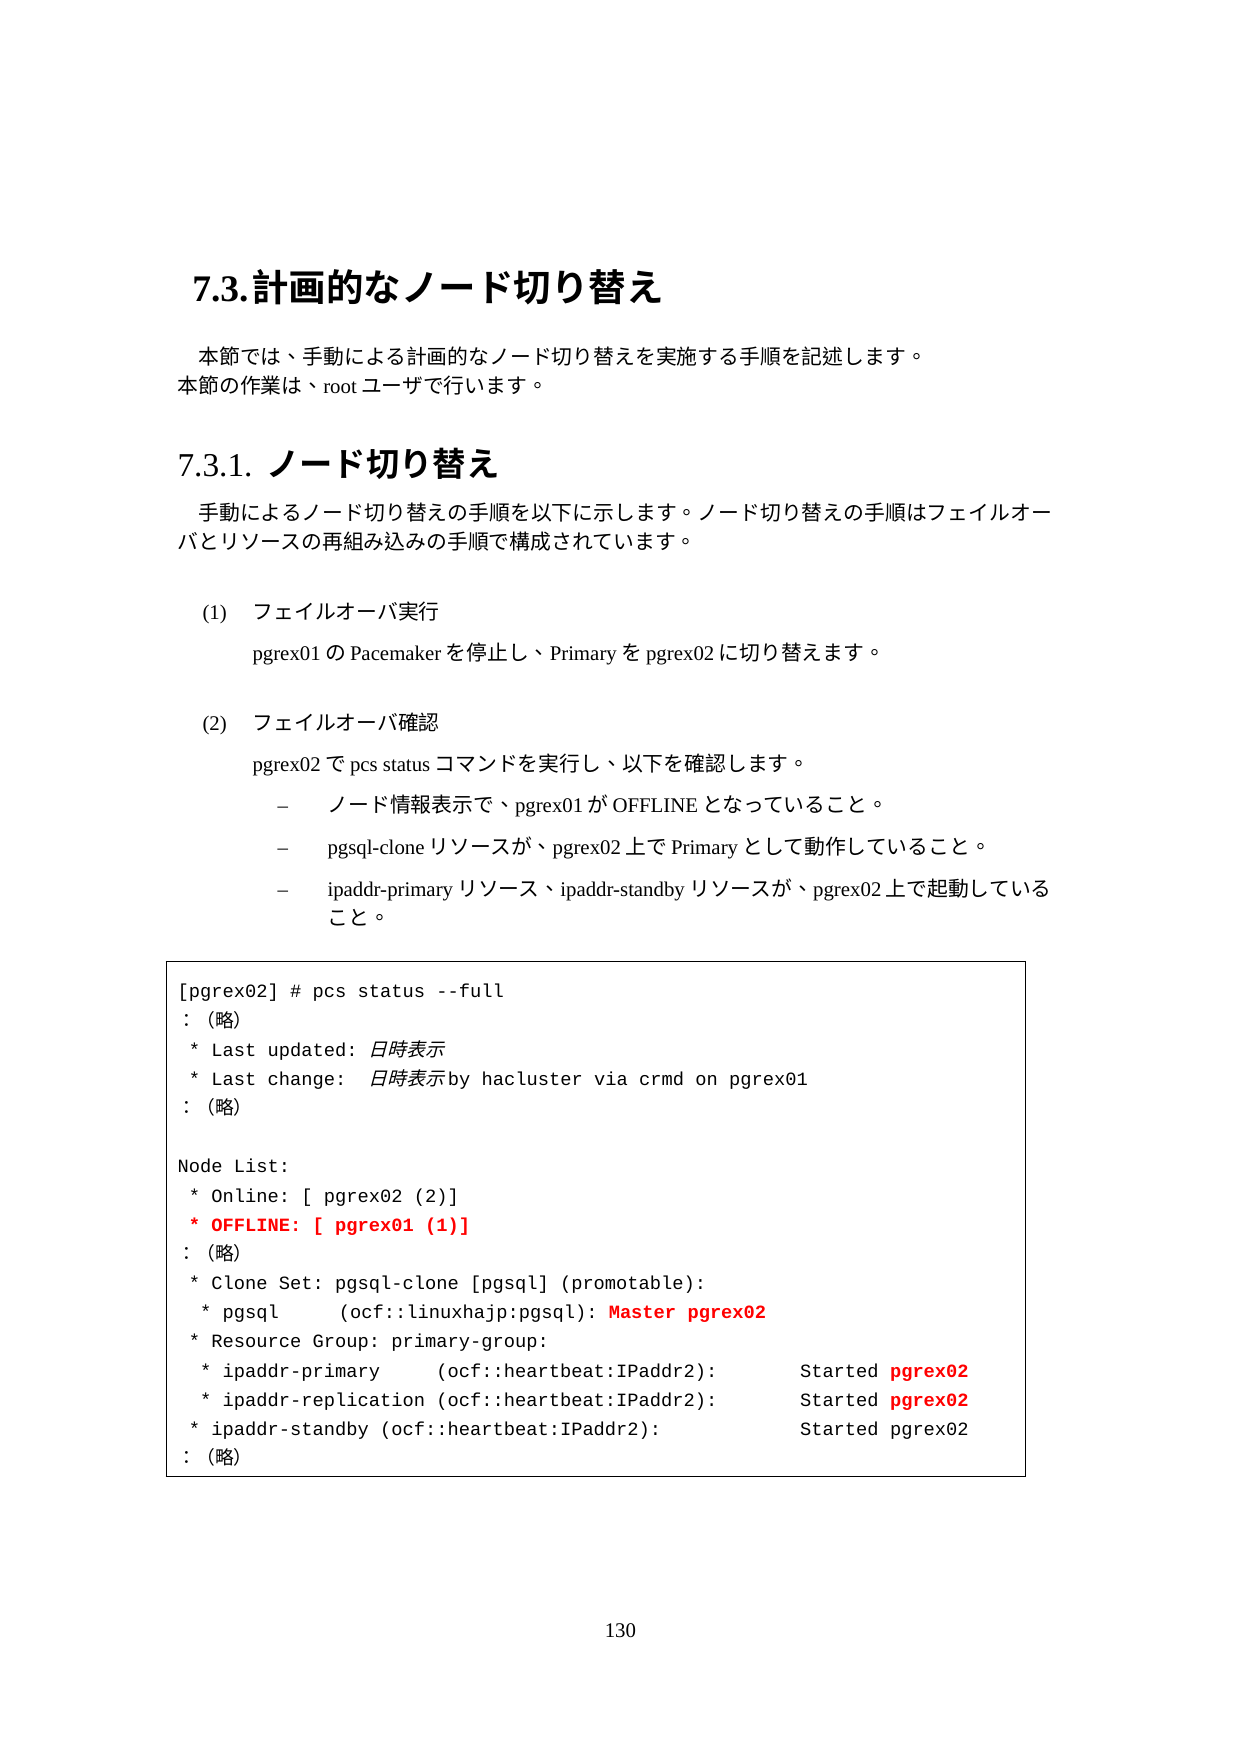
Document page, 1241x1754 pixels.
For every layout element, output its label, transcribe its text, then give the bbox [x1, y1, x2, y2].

list ノード情報表示で、pgrex01がOFFLINEとなっていること。 [277, 790, 1054, 819]
list pgsql-cloneリソースが、pgrex02上でPrimaryとして動作していること。 [277, 832, 1054, 861]
list pgrex02でpcs statusコマンドを実行し、以下を確認します。 [202, 749, 1063, 777]
text 手動によるノード切り替えの手順を以下に示します。ノード切り替えの手順はフェイルオーバとリソースの再組み込みの手順で構成されています。 [177, 497, 1054, 555]
table_header [pgrex02] # pcs status --full ：（略） * Last updated: 日時表示 * Last change: 日時表示 by hacluster via crmd on pgrex01 ：（略） Node List: * Online: [ pgrex02 (2)] * OFFLINE: [ pgrex01 (1)] ：（略） * Clone Set: pgsql-clone [pgsql] (promotable): * pgsql (ocf::linuxhajp:pgsql): Master pgrex02 * Resource Group: primary-group: * ipaddr-primary (ocf::heartbeat:IPaddr2): Started pgrex02 * ipaddr-replication (ocf::heartbeat:IPaddr2): Started pgrex02 * ipaddr-standby (ocf::heartbeat:IPaddr2): Started pgrex02 ：（略） [167, 962, 1025, 1476]
text 本節の作業は、rootユーザで行います。 [177, 370, 1054, 399]
list pgrex01のPacemakerを停止し、Primaryをpgrex02に切り替えます。 [202, 638, 1063, 666]
list フェイルオーバ確認 [202, 708, 1063, 736]
list フェイルオーバ実行 [202, 597, 1063, 625]
subtitle ノード切り替え [177, 441, 1063, 487]
list ipaddr-primaryリソース、ipaddr-standbyリソースが、pgrex02上で起動していること。 [277, 873, 1054, 932]
subtitle 計画的なノード切り替え [192, 261, 1063, 312]
text 本節では、手動による計画的なノード切り替えを実施する手順を記述します。 [177, 341, 1054, 370]
